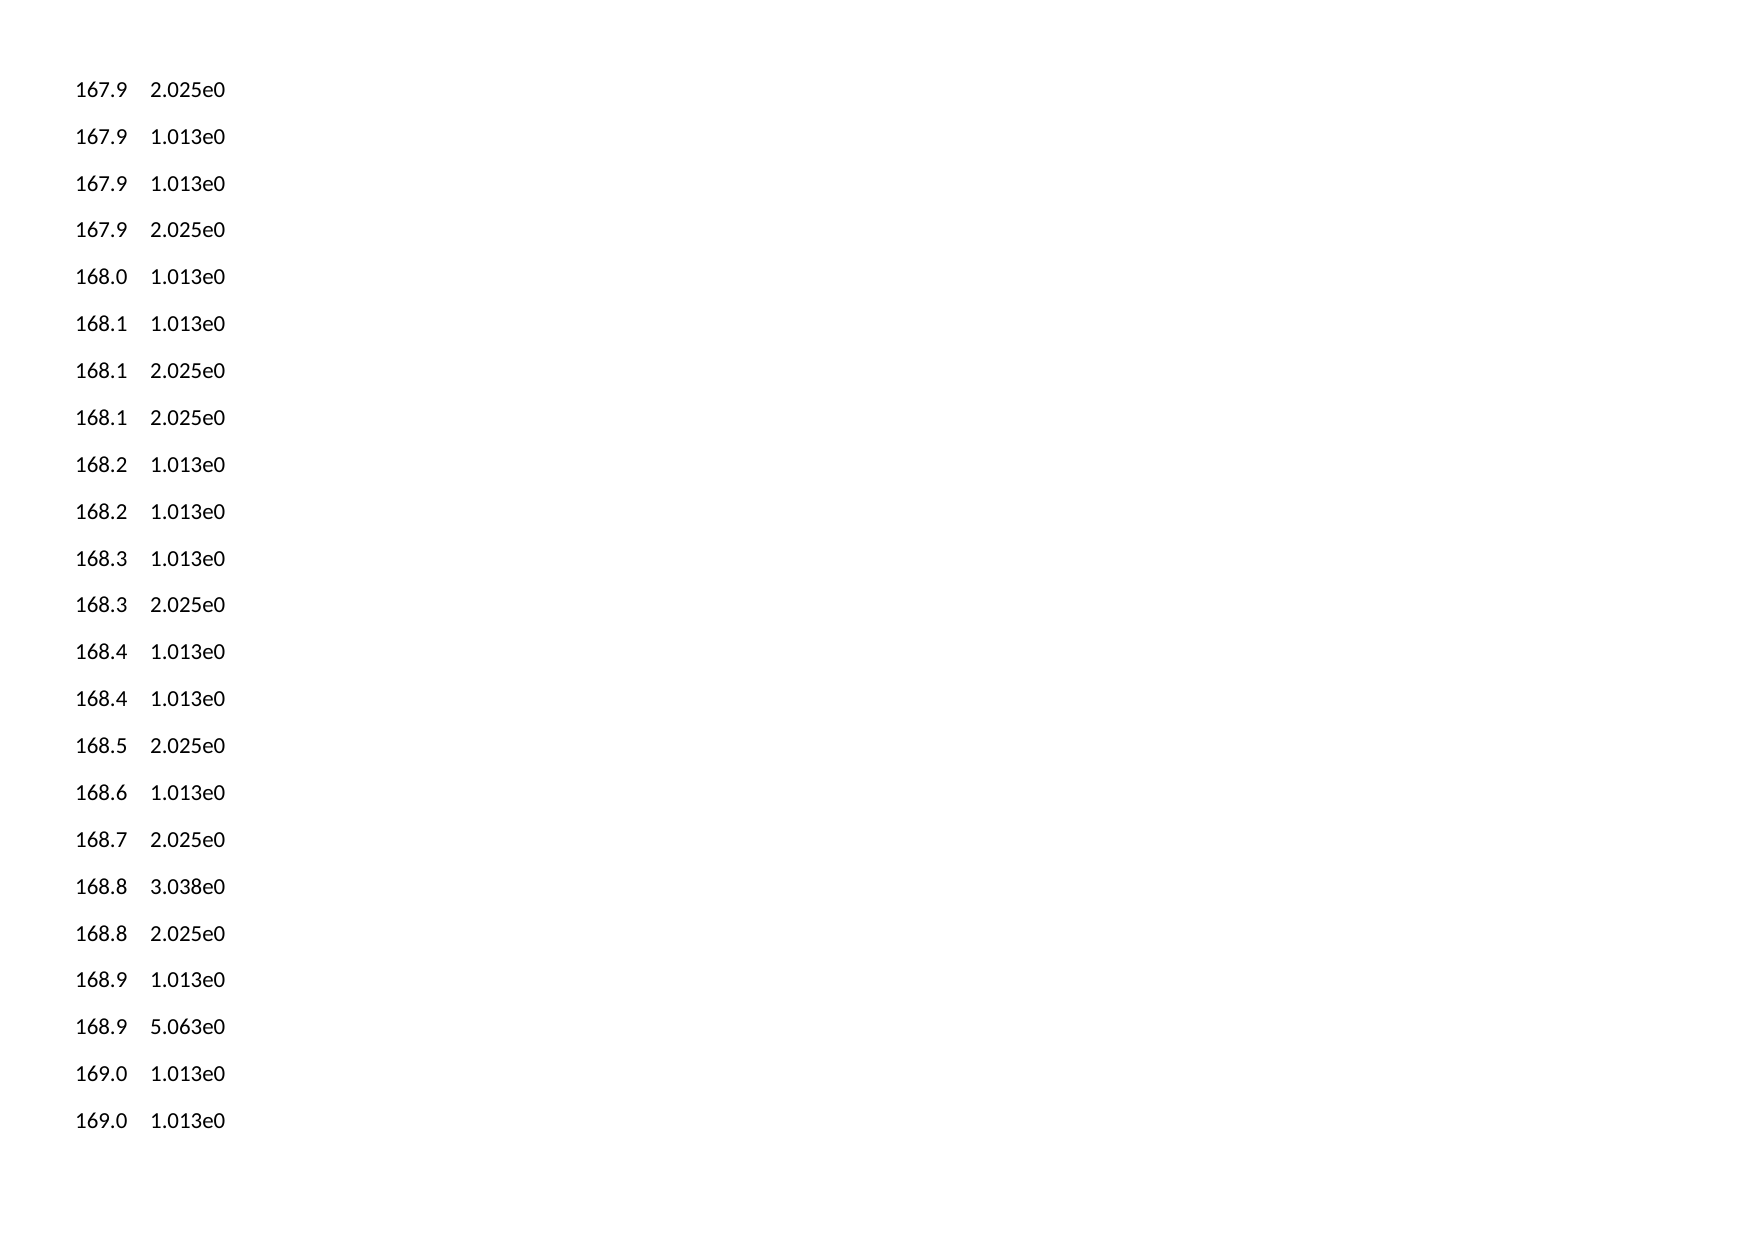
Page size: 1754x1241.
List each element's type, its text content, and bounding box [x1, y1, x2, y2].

text 168.2 1.013e0 [75, 497, 1679, 525]
text 168.0 1.013e0 [75, 262, 1679, 291]
text 168.8 2.025e0 [75, 919, 1679, 947]
text 167.9 2.025e0 [75, 75, 1679, 103]
text 168.4 1.013e0 [75, 684, 1679, 712]
text 169.0 1.013e0 [75, 1059, 1679, 1087]
text 168.8 3.038e0 [75, 872, 1679, 900]
text 168.1 2.025e0 [75, 403, 1679, 431]
text 168.5 2.025e0 [75, 731, 1679, 759]
text 168.9 5.063e0 [75, 1012, 1679, 1041]
text 168.7 2.025e0 [75, 825, 1679, 853]
text 167.9 1.013e0 [75, 122, 1679, 150]
text 168.3 1.013e0 [75, 544, 1679, 572]
text 168.4 1.013e0 [75, 637, 1679, 666]
text 168.2 1.013e0 [75, 450, 1679, 478]
text 168.9 1.013e0 [75, 966, 1679, 994]
text 168.1 1.013e0 [75, 309, 1679, 337]
text 167.9 2.025e0 [75, 216, 1679, 244]
text 168.3 2.025e0 [75, 591, 1679, 619]
text 167.9 1.013e0 [75, 169, 1679, 197]
text 169.0 1.013e0 [75, 1106, 1679, 1134]
text 168.1 2.025e0 [75, 356, 1679, 384]
text 168.6 1.013e0 [75, 778, 1679, 806]
